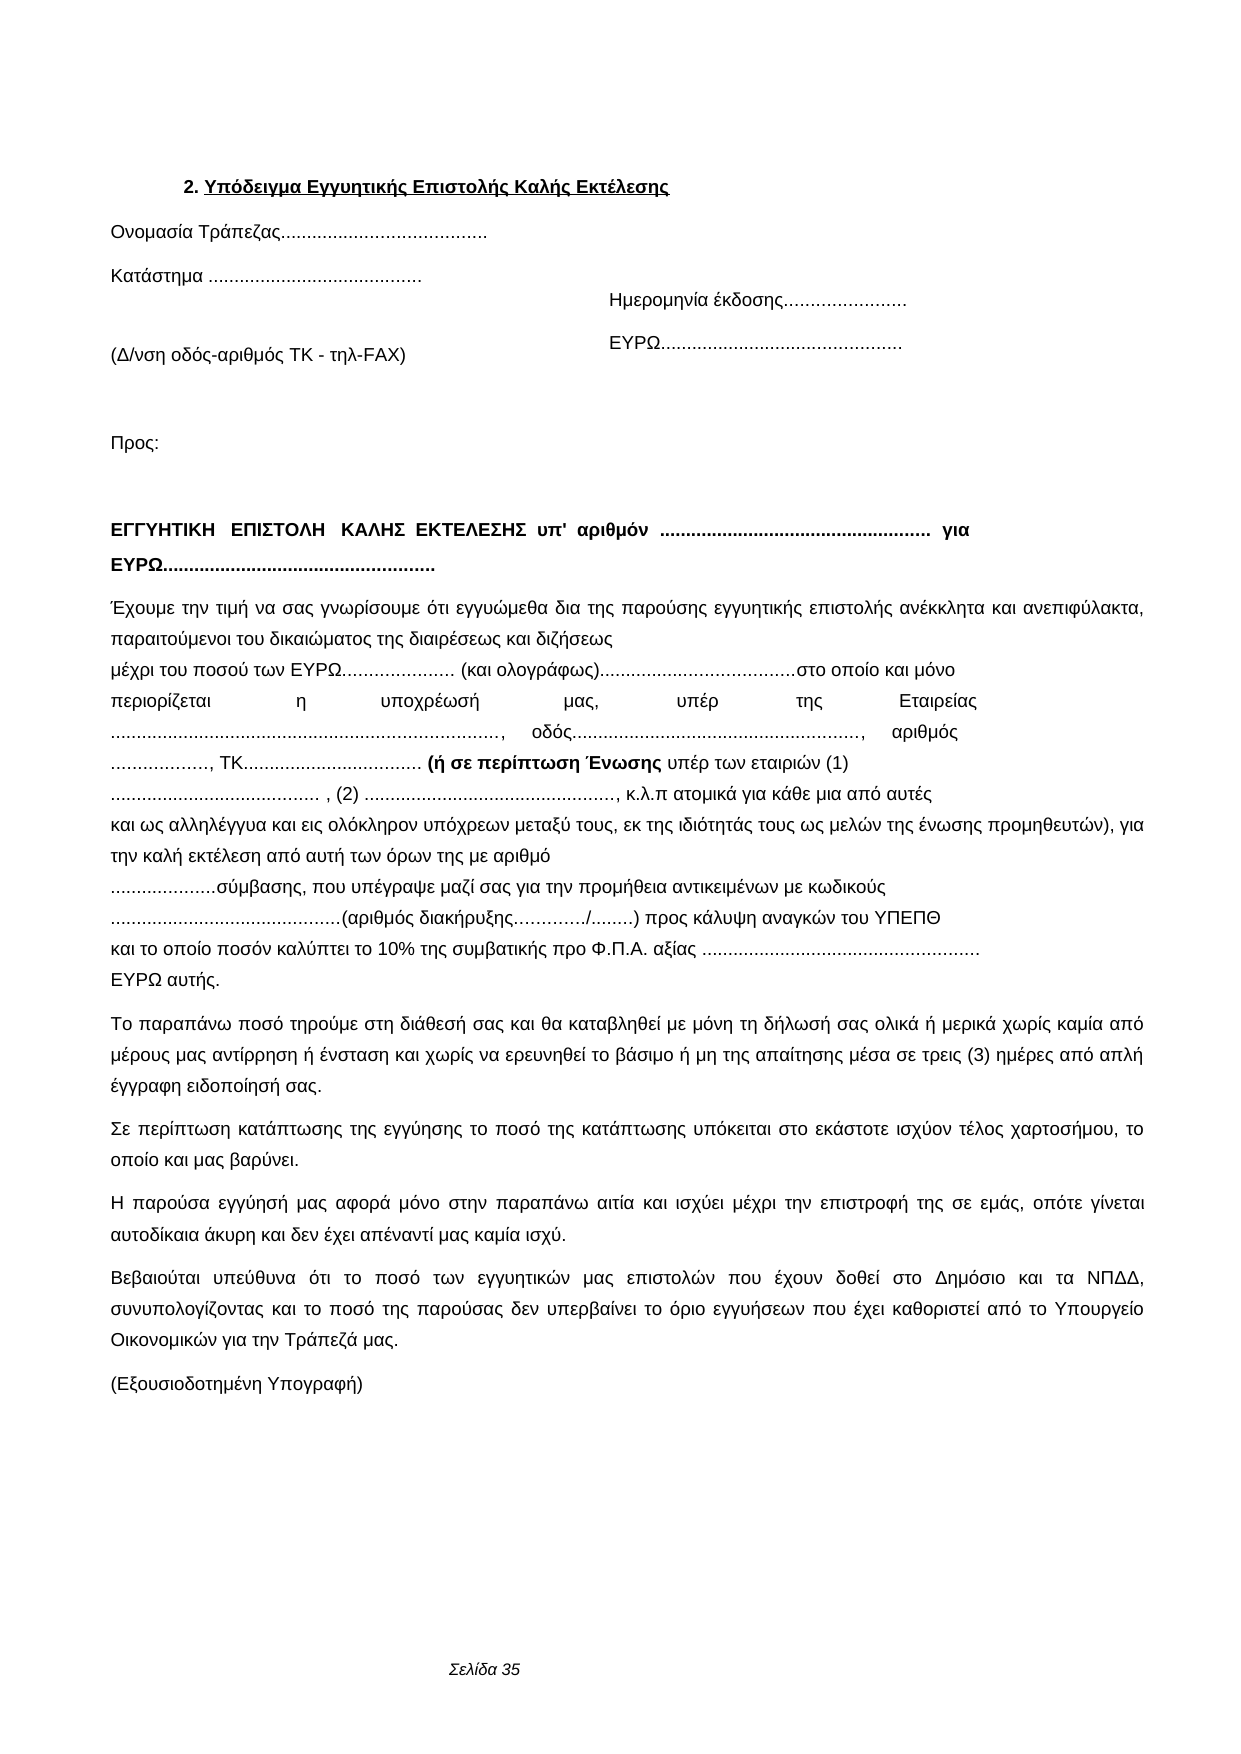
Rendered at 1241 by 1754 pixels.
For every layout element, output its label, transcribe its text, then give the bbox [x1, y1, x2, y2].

text ΕΥΡΩ [609, 332, 907, 354]
text Ημερομηνία έκδοσης [609, 289, 907, 310]
text Κατάστημα [110, 247, 1145, 292]
text 2. Υπόδειγμα Εγγυητικής Επιστολής Καλής Εκτέλεσης [183, 158, 1145, 202]
text Το παραπάνω ποσό τηρούμε στη διάθεσή σας και θα καταβληθεί με μόνη τη δήλωσή σας ολικά ή μερικά χωρίς καμία από μέρους μας αντίρρηση ή ένσταση και χωρίς να ερευνηθεί το βάσιμο ή μη της απαίτησης μέσα σε τρεις (3) ημέρες από απλή έγγραφη ειδοποίησή σας. [110, 1006, 1145, 1099]
text Η παρούσα εγγύησή μας αφορά μόνο στην παραπάνω αιτία και ισχύει μέχρι την επιστροφή της σε εμάς, οπότε γίνεται αυτοδίκαια άκυρη και δεν έχει απέναντί μας καμία ισχύ. [110, 1184, 1145, 1247]
text περιορίζεται η υποχρέωσή μας, υπέρ της Εταιρείας [110, 683, 1145, 714]
text Σε περίπτωση κατάπτωσης της εγγύησης το ποσό της κατάπτωσης υπόκειται στο εκάστοτε ισχύον τέλος χαρτοσήμου, το οποίο και μας βαρύνει. [110, 1110, 1145, 1173]
text , (2) , κ.λ.π ατομικά για κάθε μια από αυτές [110, 776, 1145, 807]
text Έχουμε την τιμή να σας γνωρίσουμε ότι εγγυώμεθα δια της παρούσης εγγυητικής επιστολής ανέκκλητα και ανεπιφύλακτα, παραιτούμενοι του δικαιώματος της διαιρέσεως και διζήσεως [110, 589, 1145, 652]
text και το οποίο ποσόν καλύπτει το 10% της συμβατικής προ Φ.Π.Α. αξίας [110, 931, 1145, 962]
text , οδός , αριθμός [110, 714, 1145, 745]
text ΕΓΓΥΗΤΙΚΗ ΕΠΙΣΤΟΛΗ ΚΑΛΗΣ ΕΚΤΕΛΕΣΗΣ υπ' αριθμόν για [110, 467, 1145, 554]
text , ΤΚ (ή σε περίπτωση Ένωσης υπέρ των εταιριών (1) [110, 745, 1145, 776]
text ΕΥΡΩ αυτής. [110, 962, 1145, 993]
text (Εξουσιοδοτημένη Υπογραφή) [110, 1373, 1145, 1394]
text ΕΥΡΩ [110, 554, 1145, 576]
text (αριθμός διακήρυξης / ) προς κάλυψη αναγκών του ΥΠΕΠΘ [110, 900, 1145, 931]
text Ονομασία Τράπεζας [110, 203, 1145, 247]
text Βεβαιούται υπεύθυνα ότι το ποσό των εγγυητικών μας επιστολών που έχουν δοθεί στο Δημόσιο και τα ΝΠΔΔ, συνυπολογίζοντας και το ποσό της παρούσας δεν υπερβαίνει το όριο εγγυήσεων που έχει καθοριστεί από το Υπουργείο Οικονομικών για την Τράπεζά μας. [110, 1259, 1145, 1353]
text μέχρι του ποσού των ΕΥΡΩ (και ολογράφως) στο οποίο και μόνο [110, 652, 1145, 683]
text (Δ/νση οδός-αριθμός ΤΚ - τηλ-FAX) [110, 292, 1145, 379]
text Προς: [110, 379, 1145, 467]
text και ως αλληλέγγυα και εις ολόκληρον υπόχρεων μεταξύ τους, εκ της ιδιότητάς τους ως μελών της ένωσης προμηθευτών), για την καλή εκτέλεση από αυτή των όρων της με αριθμό [110, 807, 1145, 869]
text σύμβασης, που υπέγραψε μαζί σας για την προμήθεια αντικειμένων με κωδικούς [110, 869, 1145, 900]
